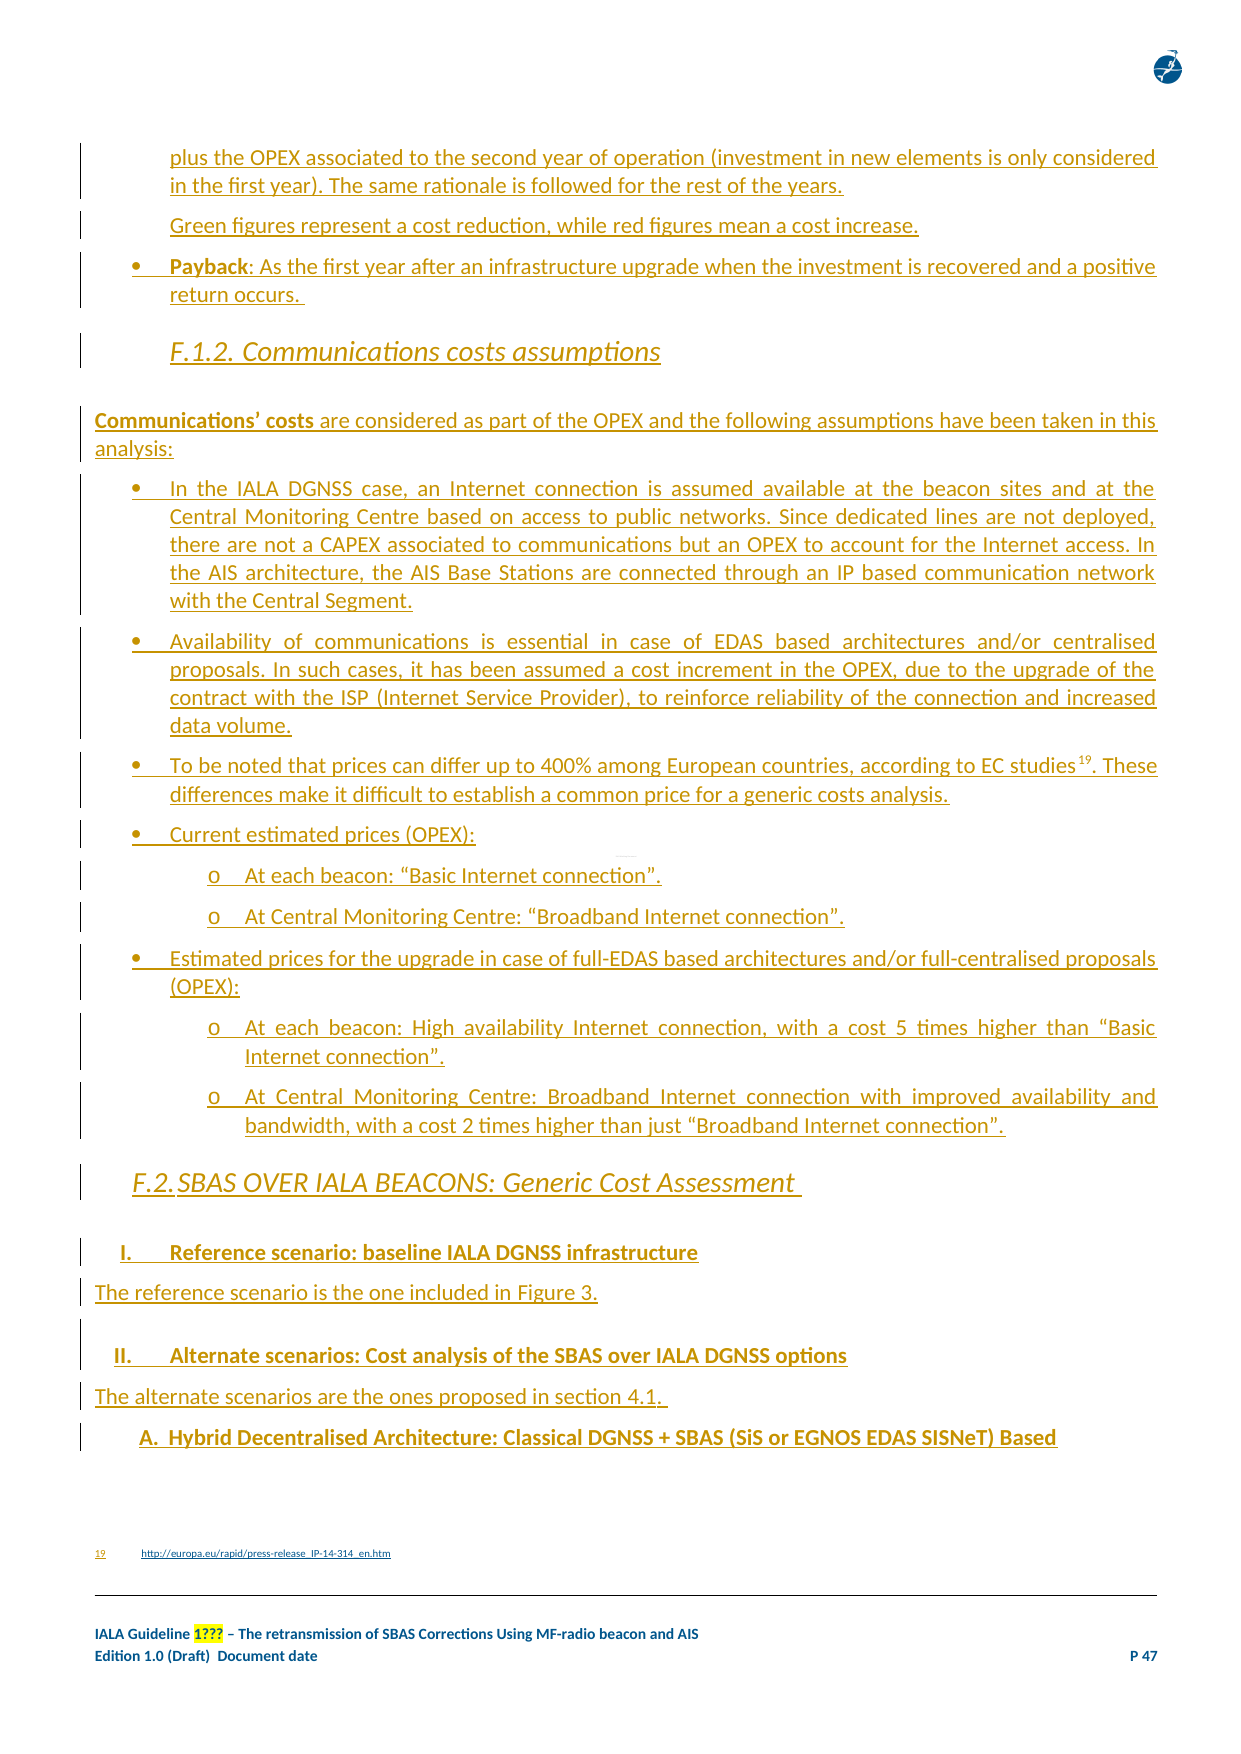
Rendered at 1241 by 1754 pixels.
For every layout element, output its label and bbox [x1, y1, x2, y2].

picture [1122, 0, 1241, 119]
